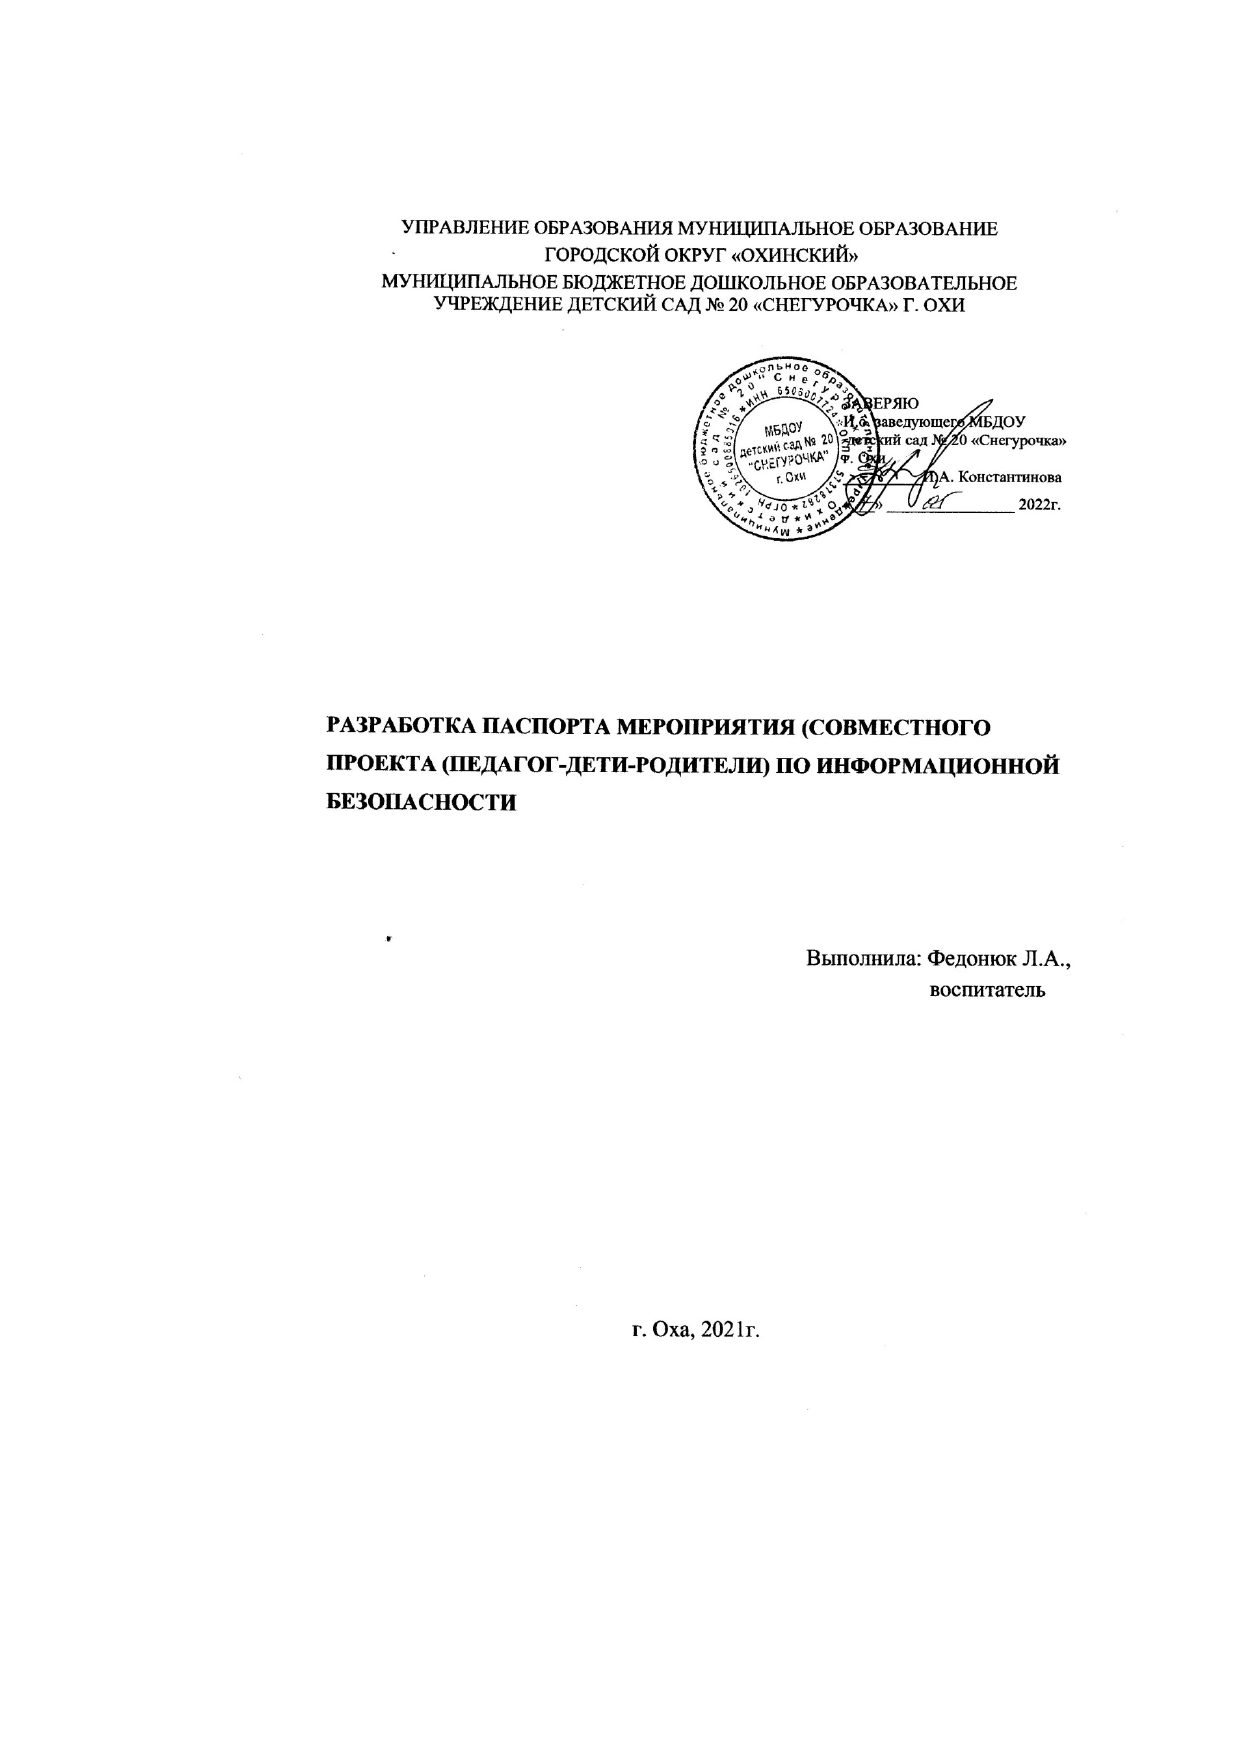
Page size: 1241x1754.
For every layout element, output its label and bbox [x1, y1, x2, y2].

picture [194, 125, 1135, 1467]
